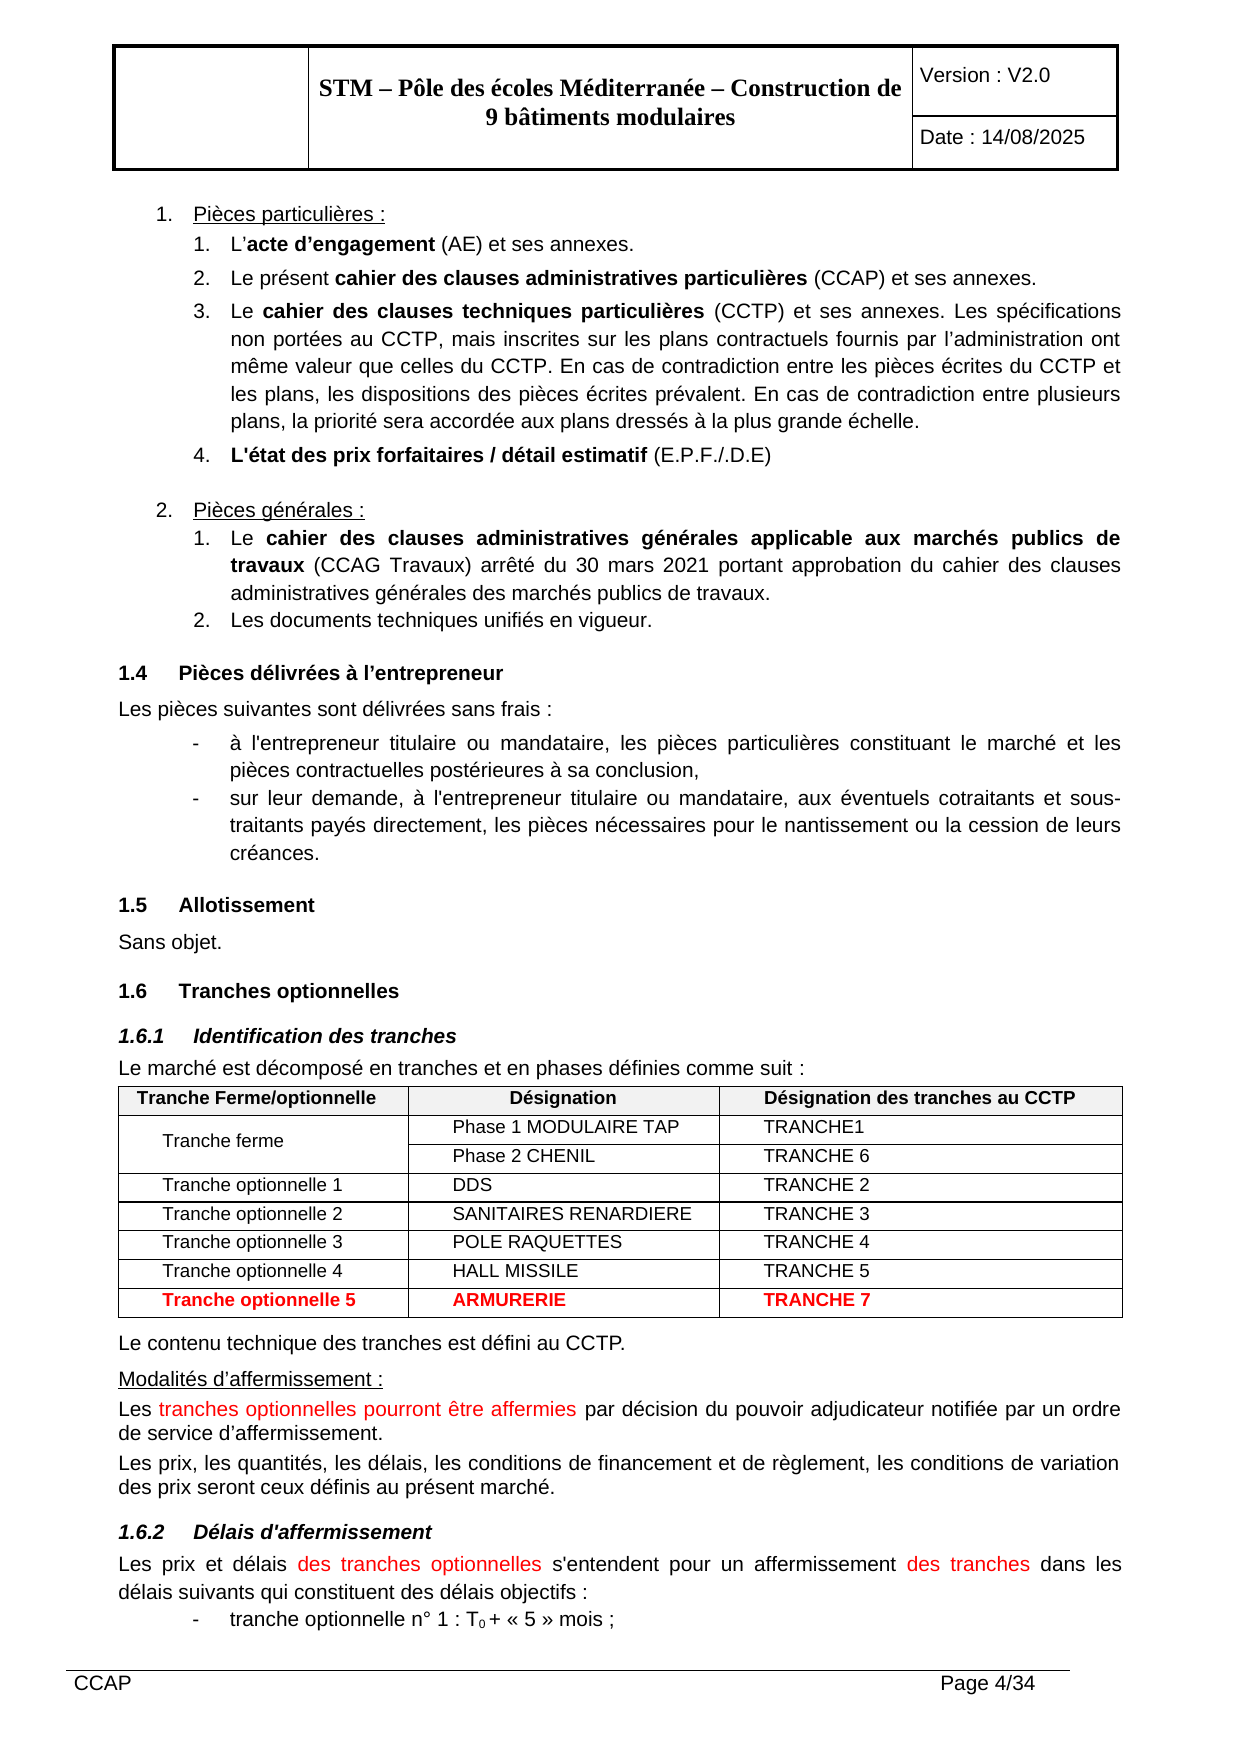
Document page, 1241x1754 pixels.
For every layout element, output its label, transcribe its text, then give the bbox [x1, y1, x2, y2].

table_cell TRANCHE 4 [720, 1231, 1122, 1259]
subtitle Pièces délivrées à l’entrepreneur [118, 661, 1122, 684]
list à l'entrepreneur titulaire ou mandataire, les pièces particulières constituant le marché et les pièces contractuelles postérieures à sa conclusion, [192, 731, 1122, 782]
list Le cahier des clauses administratives générales applicable aux marchés publics de travaux (CCAG Travaux) arrêté du 30 mars 2021 portant approbation du cahier des clauses administratives générales des marchés publics de travaux. [193, 526, 1122, 604]
list L’acte d’engagement (AE) et ses annexes. [193, 232, 1122, 256]
list Pièces générales : [156, 498, 1122, 522]
subtitle Tranches optionnelles [118, 979, 1122, 1003]
table_cell Phase 2 CHENIL [409, 1145, 719, 1172]
subtitle Identification des tranches [118, 1023, 1122, 1047]
table_cell DDS [409, 1174, 719, 1201]
subtitle Allotissement [118, 893, 1122, 917]
list L'état des prix forfaitaires / détail estimatif (E.P.F./.D.E) [193, 443, 1122, 467]
list Le présent cahier des clauses administratives particulières (CCAP) et ses annexes. [193, 266, 1122, 289]
text Modalités d’affermissement : [118, 1367, 1122, 1391]
text Les pièces suivantes sont délivrées sans frais : [118, 697, 1122, 721]
table_header Désignation [409, 1087, 719, 1115]
table_cell TRANCHE 7 [720, 1289, 1122, 1317]
table_cell SANITAIRES RENARDIERE [409, 1203, 719, 1230]
table_cell HALL MISSILE [409, 1260, 719, 1288]
subtitle Délais d'affermissement [118, 1520, 1122, 1544]
text Le marché est décomposé en tranches et en phases définies comme suit : [118, 1056, 1122, 1080]
list Les documents techniques unifiés en vigueur. [193, 608, 1122, 632]
text Sans objet. [118, 930, 1122, 954]
table_cell Tranche optionnelle 5 [119, 1289, 408, 1317]
text Les tranches optionnelles pourront être affermies par décision du pouvoir adjudicateur notifiée par un ordre de service d’affermissement. [118, 1397, 1122, 1445]
table_cell TRANCHE 5 [720, 1260, 1122, 1288]
table_cell POLE RAQUETTES [409, 1231, 719, 1259]
table_cell TRANCHE 2 [720, 1174, 1122, 1201]
list Pièces particulières : [156, 202, 1122, 226]
table_cell Tranche optionnelle 1 [119, 1174, 408, 1201]
table_cell TRANCHE1 [720, 1116, 1122, 1144]
table_cell Tranche optionnelle 3 [119, 1231, 408, 1259]
table_cell TRANCHE 3 [720, 1203, 1122, 1230]
text Les prix, les quantités, les délais, les conditions de financement et de règlement, les conditions de variation des prix seront ceux définis au présent marché. [118, 1451, 1122, 1499]
text Les prix et délais des tranches optionnelles s'entendent pour un affermissement des tranches dans les délais suivants qui constituent des délais objectifs : [118, 1552, 1122, 1604]
list tranche optionnelle n° 1 : T0 + « 5 » mois ; [192, 1607, 1122, 1631]
table_cell ARMURERIE [409, 1289, 719, 1317]
table_cell Phase 1 MODULAIRE TAP [409, 1116, 719, 1144]
table_cell Tranche optionnelle 2 [119, 1203, 408, 1230]
table_header Tranche Ferme/optionnelle [119, 1087, 408, 1115]
table_header Désignation des tranches au CCTP [720, 1087, 1122, 1115]
table_cell TRANCHE 6 [720, 1145, 1122, 1172]
text Le contenu technique des tranches est défini au CCTP. [118, 1330, 1122, 1354]
list sur leur demande, à l'entrepreneur titulaire ou mandataire, aux éventuels cotraitants et sous-traitants payés directement, les pièces nécessaires pour le nantissement ou la cession de leurs créances. [192, 786, 1122, 865]
table_cell Tranche optionnelle 4 [119, 1260, 408, 1288]
table_cell Tranche ferme [119, 1116, 408, 1172]
list Le cahier des clauses techniques particulières (CCTP) et ses annexes. Les spécifications non portées au CCTP, mais inscrites sur les plans contractuels fournis par l’administration ont même valeur que celles du CCTP. En cas de contradiction entre les pièces écrites du CCTP et les plans, les dispositions des pièces écrites prévalent. En cas de contradiction entre plusieurs plans, la priorité sera accordée aux plans dressés à la plus grande échelle. [193, 299, 1122, 433]
